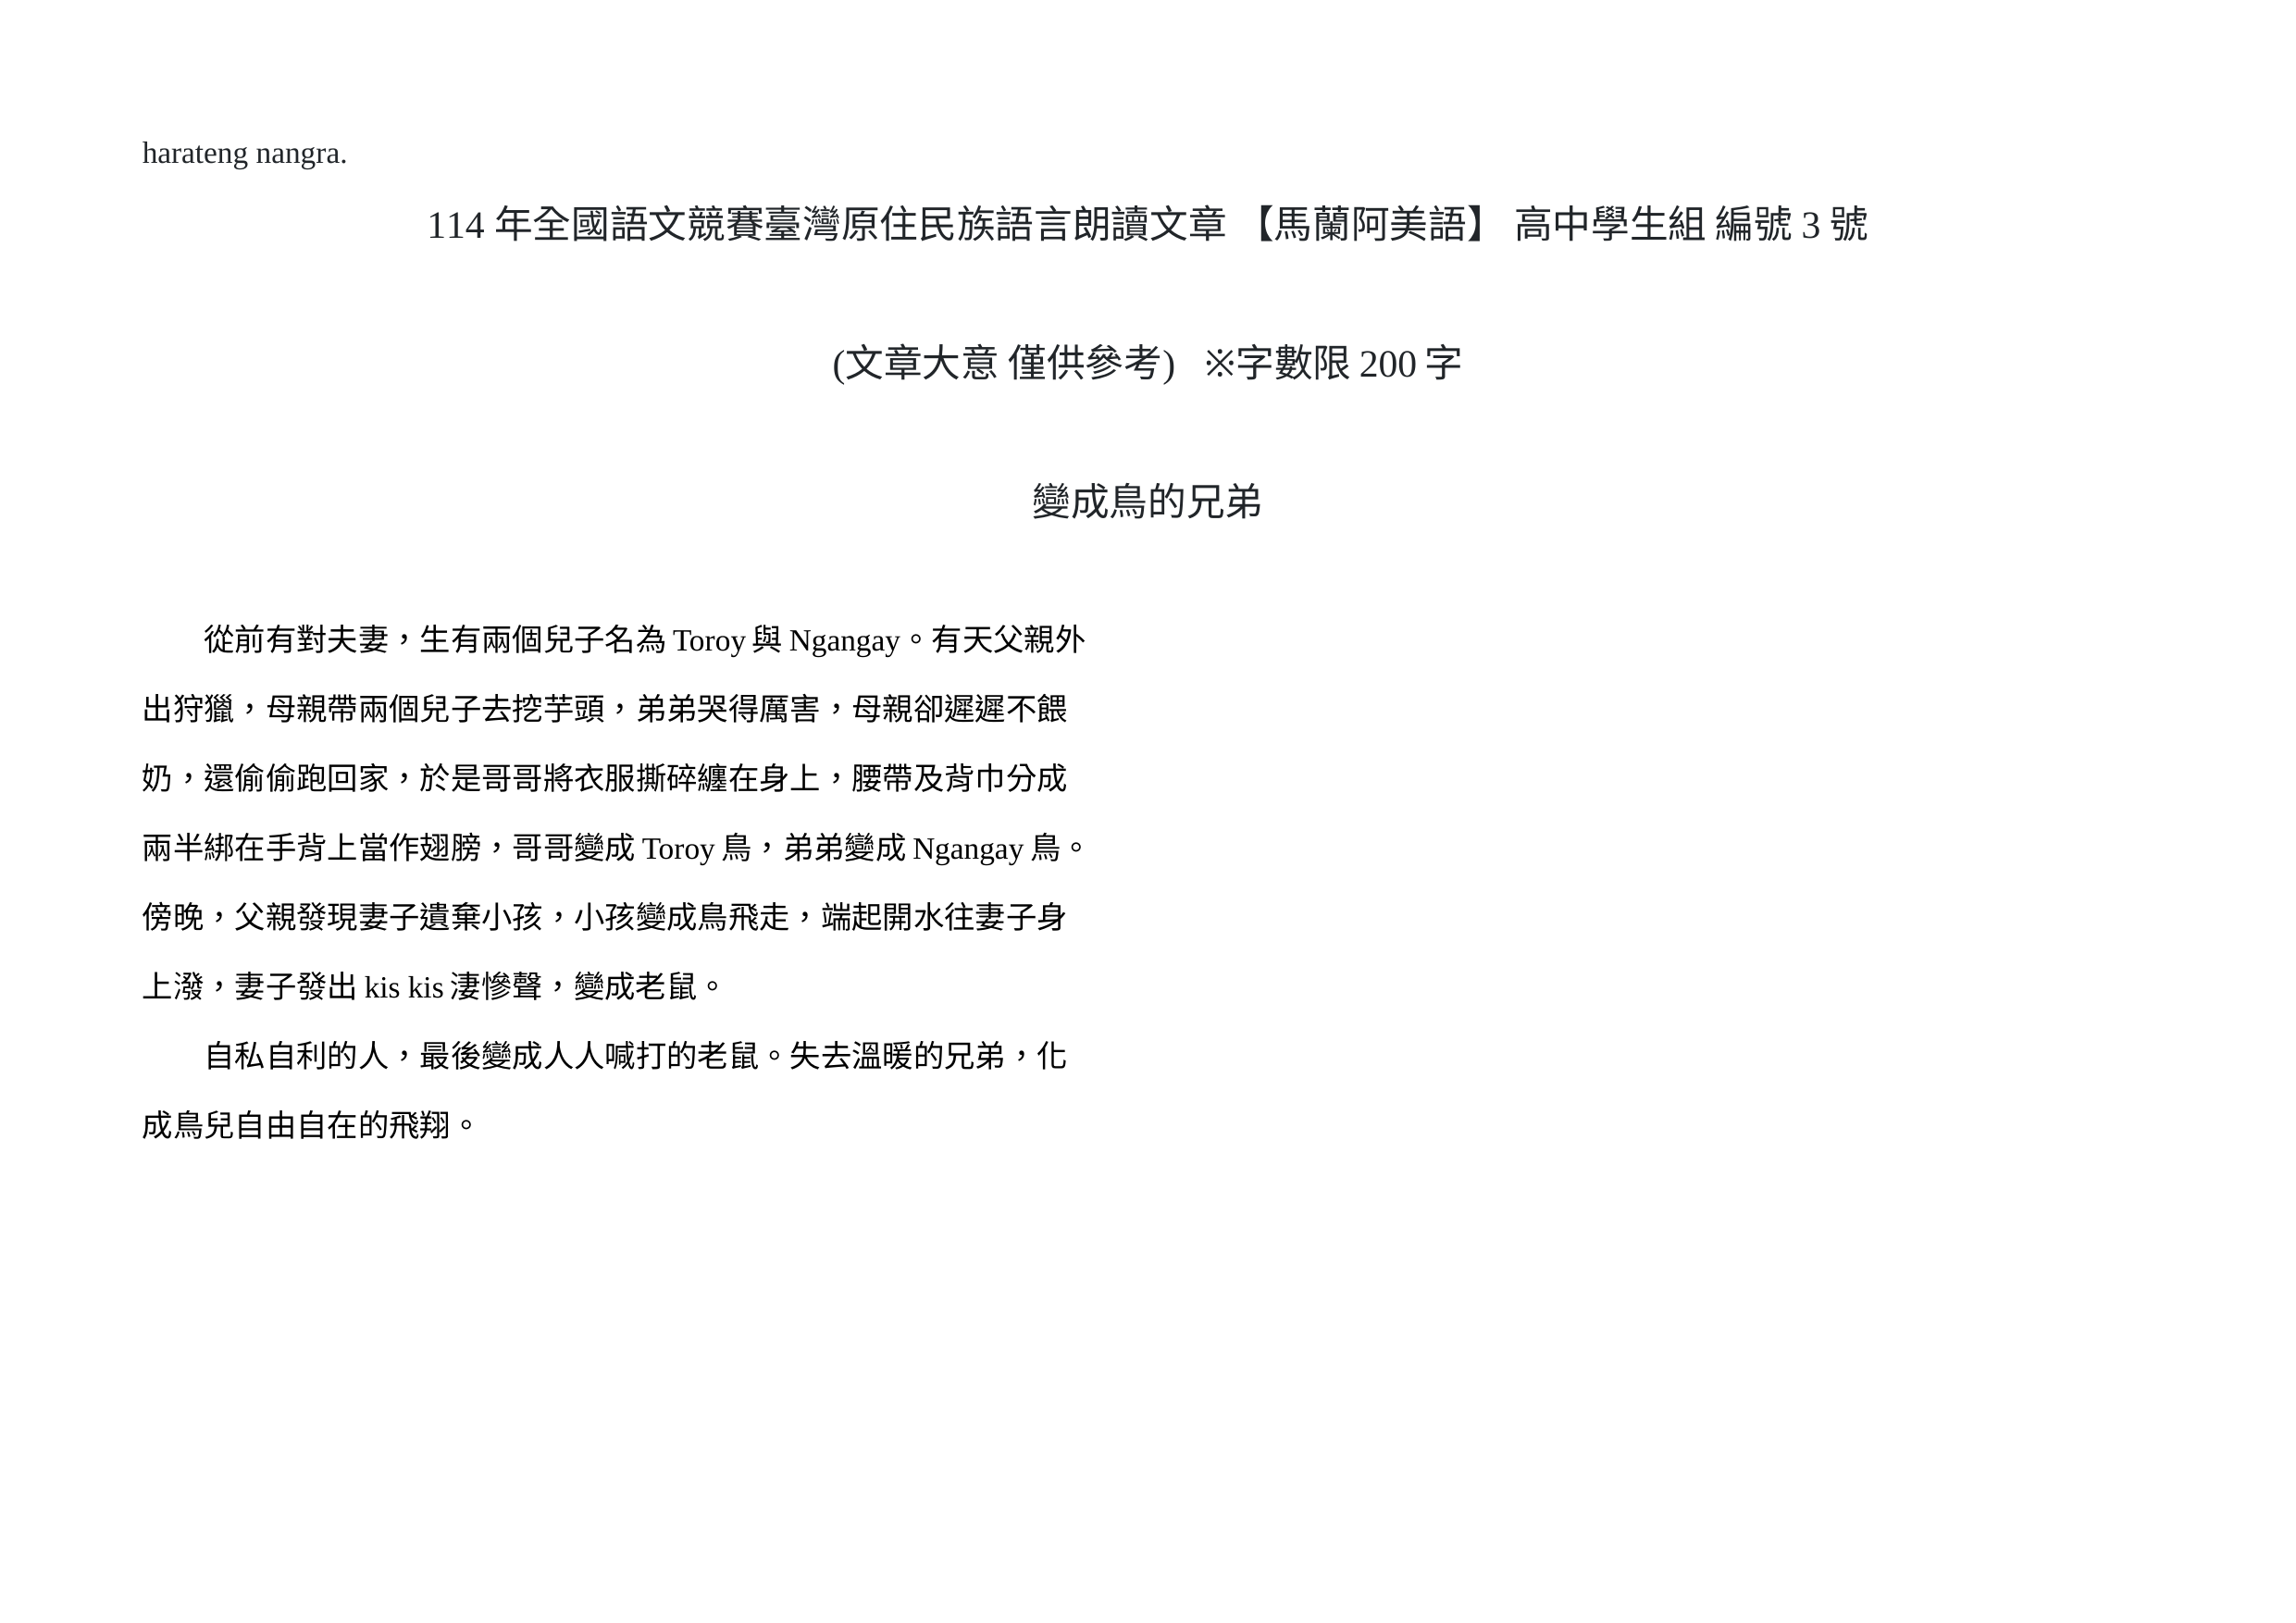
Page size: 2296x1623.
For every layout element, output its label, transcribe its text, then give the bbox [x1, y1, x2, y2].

text (文章大意 僅供參考) ※字數限200字 [142, 326, 2153, 395]
text 變成鳥的兄弟 [142, 465, 2153, 534]
text 114 年全國語文競賽臺灣原住民族語言朗讀文章 【馬蘭阿美語】 高中學生組 編號 3 號 [142, 187, 2153, 256]
text 從前有對夫妻，生有兩個兒子名為Toroy與Ngangay。有天父親外出狩獵，母親帶兩個兒子去挖芋頭，弟弟哭得厲害，母親卻遲遲不餵奶，還偷偷跑回家，於是哥哥將衣服撕碎纏在身上，腰帶及背巾分成兩半綁在手背上當作翅膀，哥哥變成Toroy鳥，弟弟變成Ngangay鳥。傍晚，父親發現妻子遺棄小孩，小孩變成鳥飛走，端起開水往妻子身上潑，妻子發出kis kis淒慘聲，變成老鼠。 [142, 603, 1090, 1020]
text 自私自利的人，最後變成人人喊打的老鼠。失去溫暖的兄弟，化成鳥兒自由自在的飛翔。 [142, 1020, 1090, 1158]
